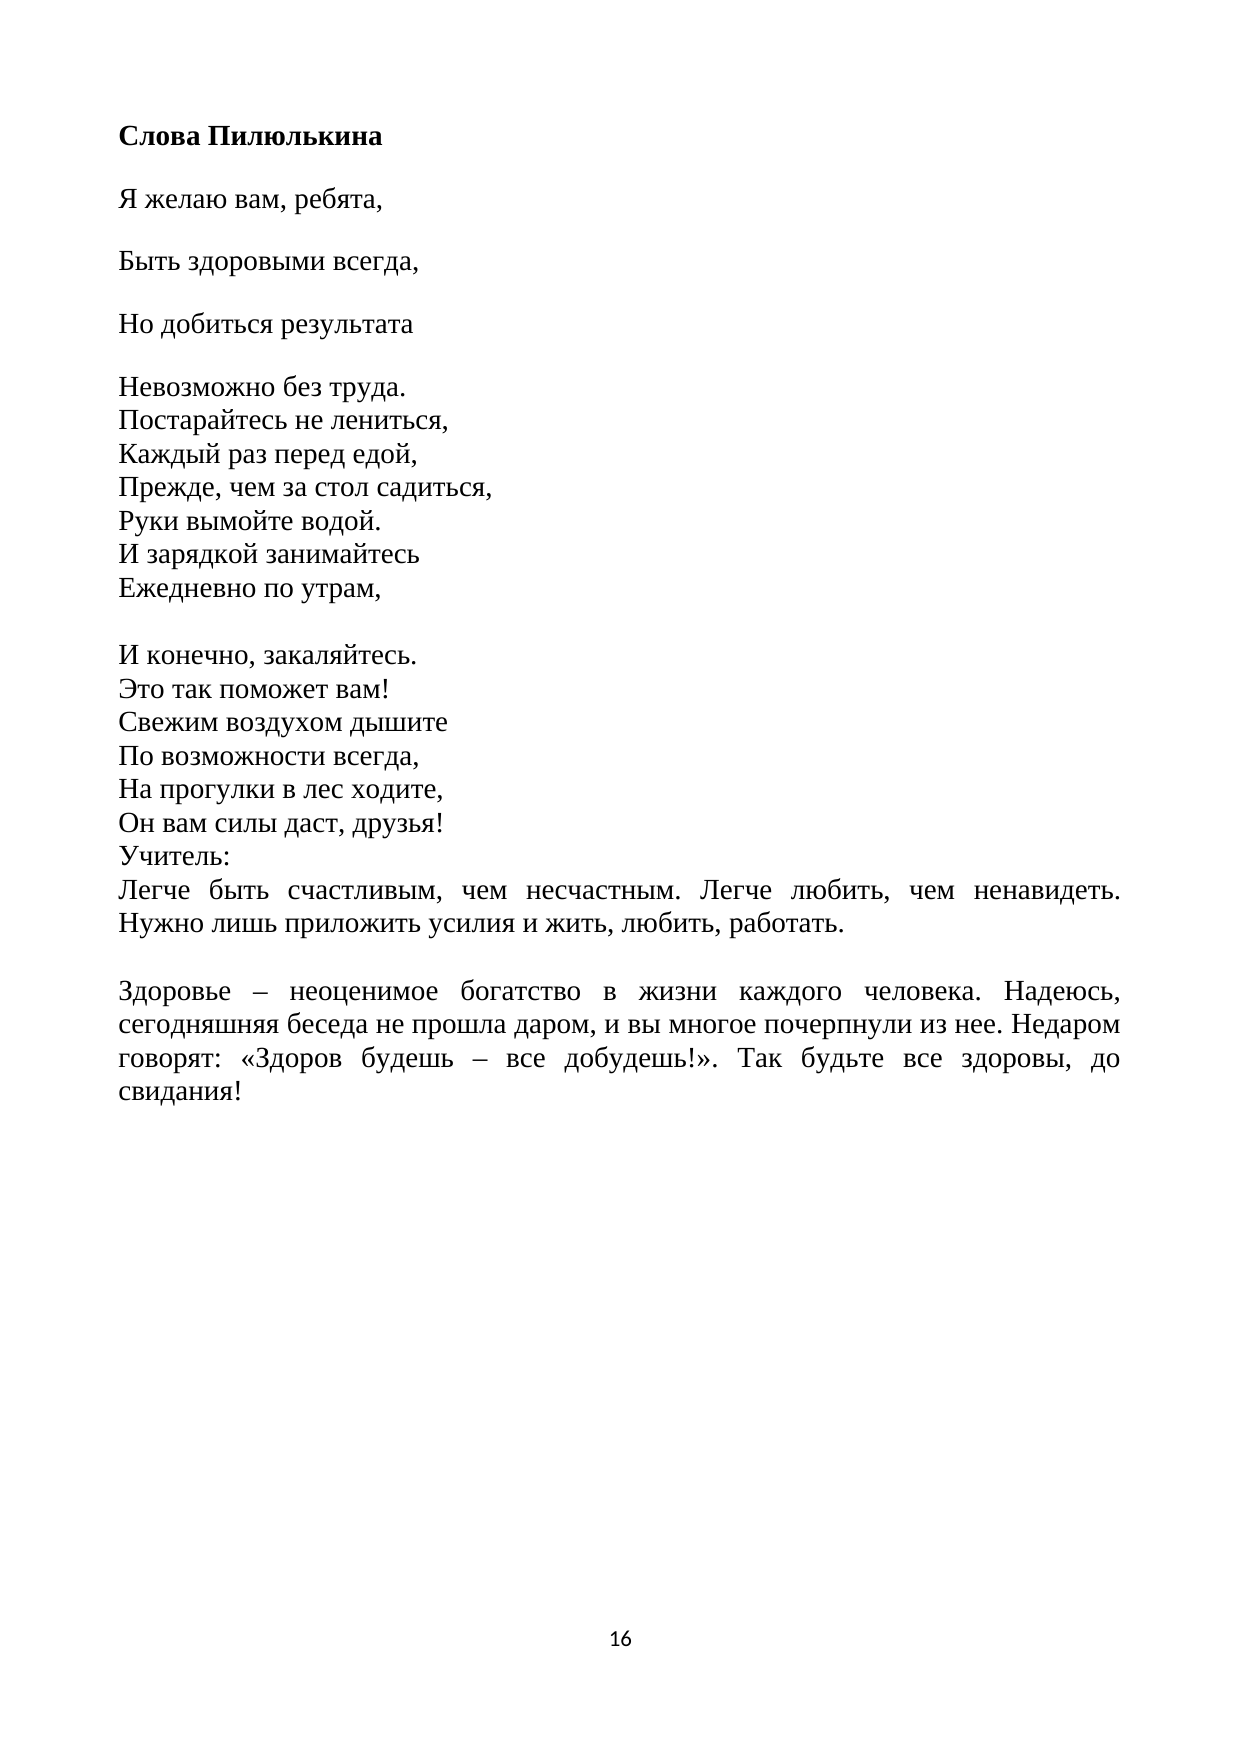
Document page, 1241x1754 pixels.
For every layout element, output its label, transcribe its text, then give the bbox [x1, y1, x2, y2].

text На прогулки в лес ходите, [118, 771, 1122, 805]
text Легче быть счастливым, чем несчастным. Легче любить, чем ненавидеть. Нужно лишь приложить усилия и жить, любить, работать. [118, 872, 1122, 939]
text Свежим воздухом дышите [118, 704, 1122, 738]
text По возможности всегда, [118, 738, 1122, 771]
text Здоровье – неоценимое богатство в жизни каждого человека. Надеюсь, сегодняшняя беседа не прошла даром, и вы многое почерпнули из нее. Недаром говорят: «Здоров будешь – все добудешь!». Так будьте все здоровы, до свидания! [118, 973, 1122, 1107]
text Он вам силы даст, друзья! [118, 805, 1122, 838]
text Каждый раз перед едой, [118, 436, 1122, 469]
text Невозможно без труда. [118, 369, 1122, 402]
text И конечно, закаляйтесь. [118, 637, 1122, 671]
text И зарядкой занимайтесь [118, 537, 1122, 570]
text Прежде, чем за стол садиться, [118, 469, 1122, 503]
text Руки вымойте водой. [118, 503, 1122, 537]
text Быть здоровыми всегда, [118, 243, 1122, 277]
text Я желаю вам, ребята, [118, 181, 1122, 214]
text Постарайтесь не лениться, [118, 402, 1122, 436]
text Но добиться результата [118, 306, 1122, 340]
text Слова Пилюлькина [118, 118, 1122, 152]
text Ежедневно по утрам, [118, 570, 1122, 604]
text Учитель: [118, 838, 1122, 872]
text Это так поможет вам! [118, 671, 1122, 704]
